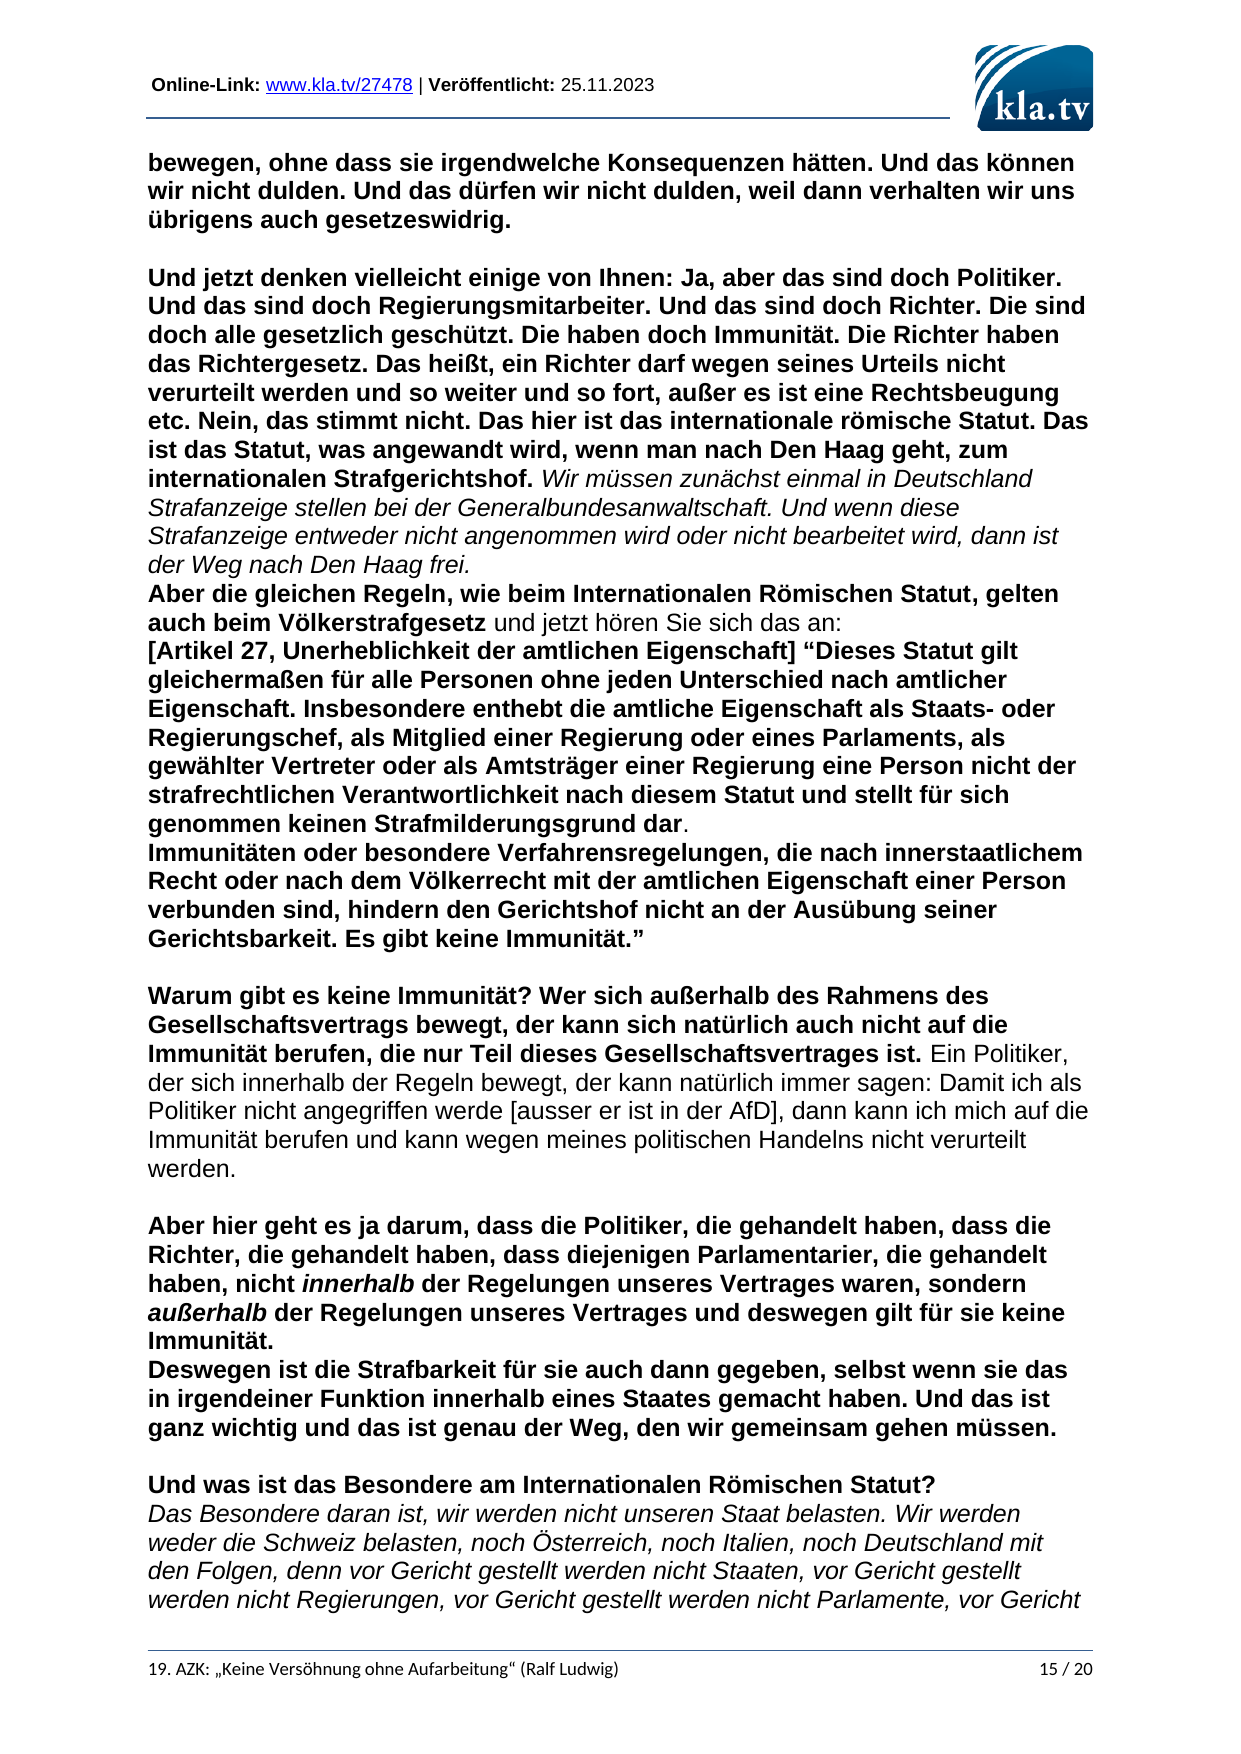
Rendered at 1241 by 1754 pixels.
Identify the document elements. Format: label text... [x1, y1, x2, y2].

picture [974, 45, 1093, 130]
text Und jetzt denken vielleicht einige von Ihnen: Ja, aber das sind doch Politiker. Und das sind doch Regierungsmitarbeiter. Und das sind doch Richter. Die sind doch alle gesetzlich geschützt. Die haben doch Immunität. Die Richter haben das Richtergesetz. Das heißt, ein Richter darf wegen seines Urteils nicht verurteilt werden und so weiter und so fort, außer es ist eine Rechtsbeugung etc. Nein, das stimmt nicht. Das hier ist das internationale römische Statut. Das ist das Statut, was angewandt wird, wenn man nach Den Haag geht, zum internationalen Strafgerichtshof. Wir müssen zunächst einmal in Deutschland Strafanzeige stellen bei der Generalbundesanwaltschaft. Und wenn diese Strafanzeige entweder nicht angenommen wird oder nicht bearbeitet wird, dann ist der Weg nach Den Haag frei. [148, 263, 1093, 579]
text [148, 1499, 1093, 1614]
text Warum gibt es keine Immunität? Wer sich außerhalb des Rahmens des Gesellschaftsvertrags bewegt, der kann sich natürlich auch nicht auf die Immunität berufen, die nur Teil dieses Gesellschaftsvertrages ist. Ein Politiker, der sich innerhalb der Regeln bewegt, der kann natürlich immer sagen: Damit ich als Politiker nicht angegriffen werde [ausser er ist in der AfD], dann kann ich mich auf die Immunität berufen und kann wegen meines politischen Handelns nicht verurteilt werden. [148, 981, 1093, 1183]
text Deswegen ist die Strafbarkeit für sie auch dann gegeben, selbst wenn sie das in irgendeiner Funktion innerhalb eines Staates gemacht haben. Und das ist ganz wichtig und das ist genau der Weg, den wir gemeinsam gehen müssen. [148, 1355, 1093, 1441]
text [Artikel 27, Unerheblichkeit der amtlichen Eigenschaft] “Dieses Statut gilt gleichermaßen für alle Personen ohne jeden Unterschied nach amtlicher Eigenschaft. Insbesondere enthebt die amtliche Eigenschaft als Staats- oder Regierungschef, als Mitglied einer Regierung oder eines Parlaments, als gewählter Vertreter oder als Amtsträger einer Regierung eine Person nicht der strafrechtlichen Verantwortlichkeit nach diesem Statut und stellt für sich genommen keinen Strafmilderungsgrund dar. [148, 636, 1093, 838]
text Aber die gleichen Regeln, wie beim Internationalen Römischen Statut, gelten auch beim Völkerstrafgesetz und jetzt hören Sie sich das an: [148, 579, 1093, 636]
text Und was ist das Besondere am Internationalen Römischen Statut? [148, 1470, 1093, 1499]
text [148, 148, 1093, 234]
text Immunitäten oder besondere Verfahrensregelungen, die nach innerstaatlichem Recht oder nach dem Völkerrecht mit der amtlichen Eigenschaft einer Person verbunden sind, hindern den Gerichtshof nicht an der Ausübung seiner Gerichtsbarkeit. Es gibt keine Immunität.” [148, 838, 1093, 953]
picture [1084, 45, 1093, 51]
text Aber hier geht es ja darum, dass die Politiker, die gehandelt haben, dass die Richter, die gehandelt haben, dass diejenigen Parlamentarier, die gehandelt haben, nicht innerhalb der Regelungen unseres Vertrages waren, sondern außerhalb der Regelungen unseres Vertrages und deswegen gilt für sie keine Immunität. [148, 1211, 1093, 1355]
